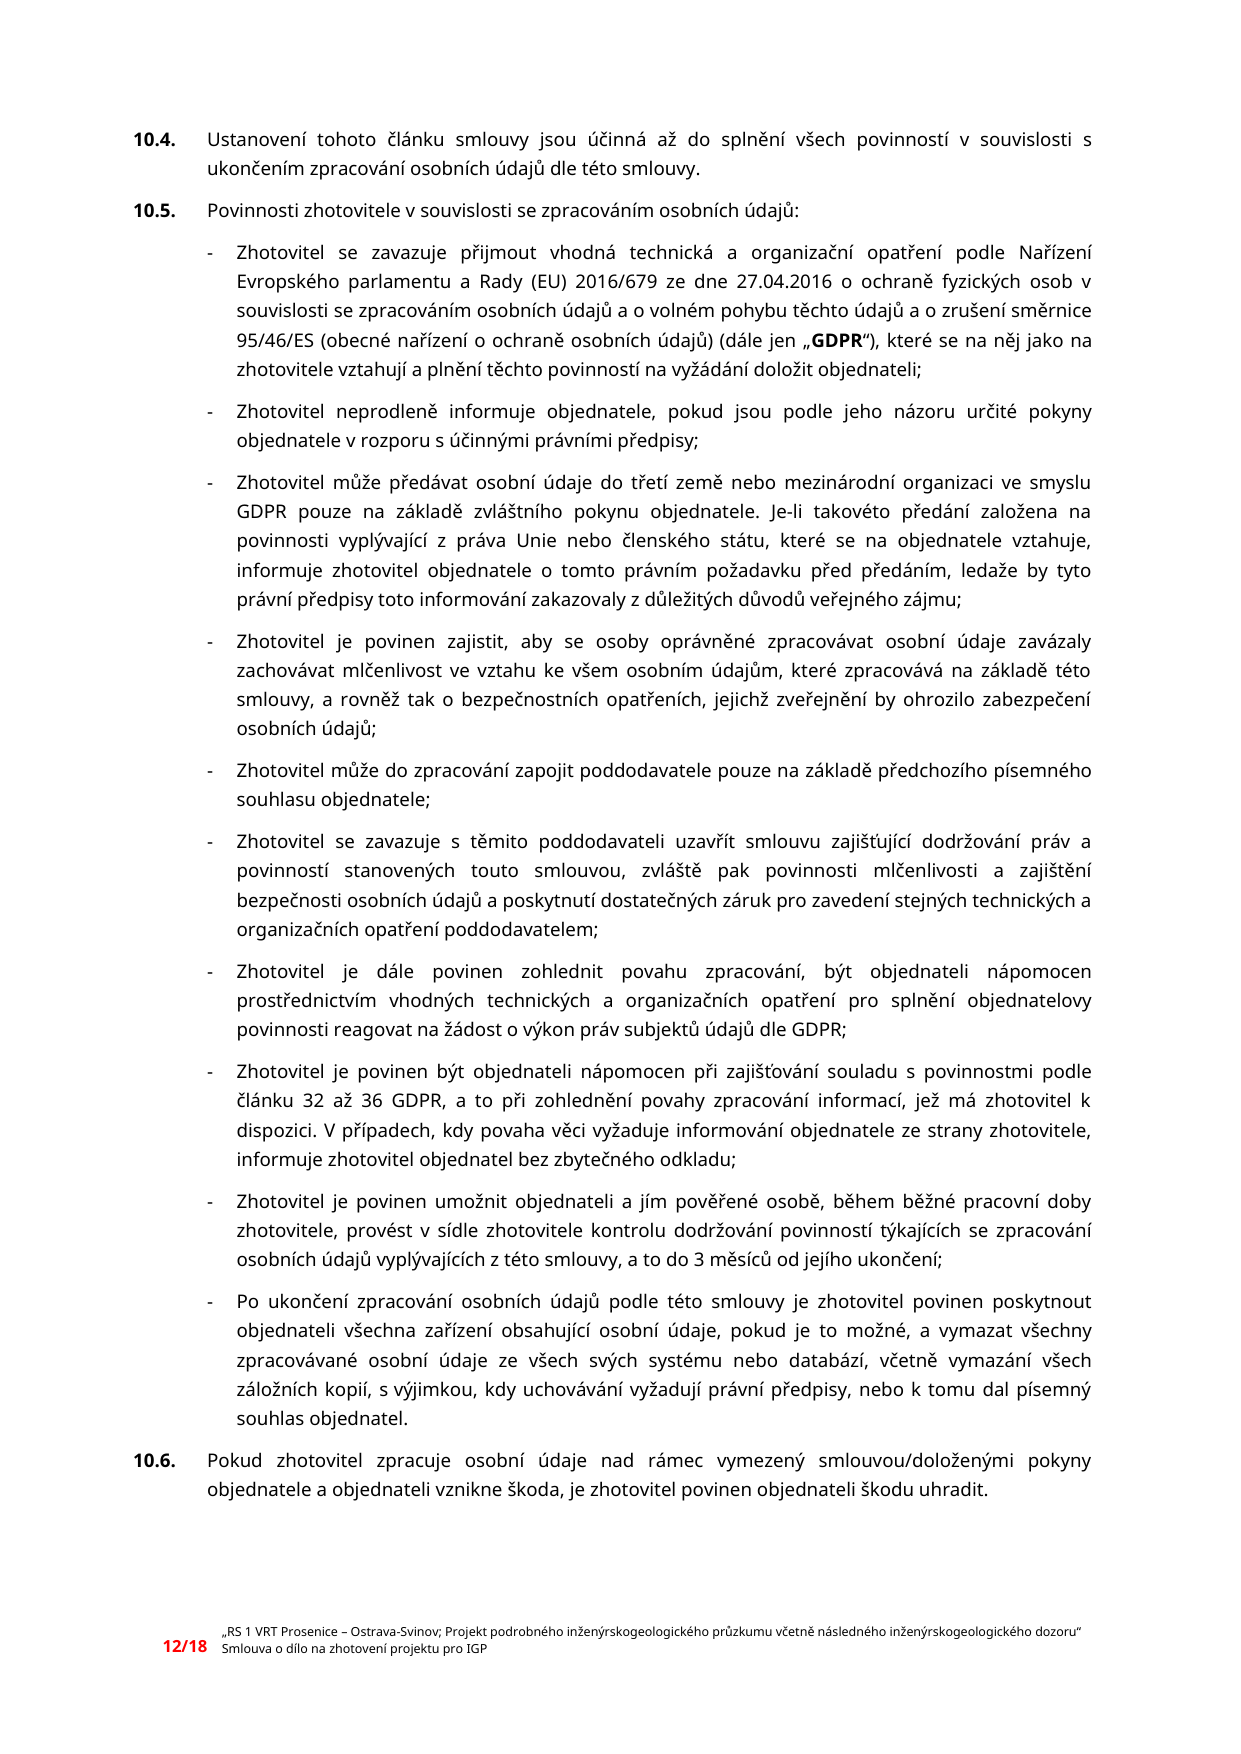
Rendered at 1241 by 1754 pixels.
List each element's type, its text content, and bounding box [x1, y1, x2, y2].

text - Po ukončení zpracování osobních údajů podle této smlouvy je zhotovitel povinen poskytnout objednateli všechna zařízení obsahující osobní údaje, pokud je to možné, a vymazat všechny zpracovávané osobní údaje ze všech svých systému nebo databází, včetně vymazání všech záložních kopií, s výjimkou, kdy uchovávání vyžadují právní předpisy, nebo k tomu dal písemný souhlas objednatel. [207, 1288, 1092, 1431]
text 10.5. Povinnosti zhotovitele v souvislosti se zpracováním osobních údajů: [133, 197, 1092, 223]
text - Zhotovitel může předávat osobní údaje do třetí země nebo mezinárodní organizaci ve smyslu GDPR pouze na základě zvláštního pokynu objednatele. Je-li takovéto předání založena na povinnosti vyplývající z práva Unie nebo členského státu, které se na objednatele vztahuje, informuje zhotovitel objednatele o tomto právním požadavku před předáním, ledaže by tyto právní předpisy toto informování zakazovaly z důležitých důvodů veřejného zájmu; [207, 469, 1092, 612]
text - Zhotovitel je povinen umožnit objednateli a jím pověřené osobě, během běžné pracovní doby zhotovitele, provést v sídle zhotovitele kontrolu dodržování povinností týkajících se zpracování osobních údajů vyplývajících z této smlouvy, a to do 3 měsíců od jejího ukončení; [207, 1188, 1092, 1272]
text - Zhotovitel může do zpracování zapojit poddodavatele pouze na základě předchozího písemného souhlasu objednatele; [207, 757, 1092, 812]
text - Zhotovitel neprodleně informuje objednatele, pokud jsou podle jeho názoru určité pokyny objednatele v rozporu s účinnými právními předpisy; [207, 398, 1092, 453]
text - Zhotovitel je povinen zajistit, aby se osoby oprávněné zpracovávat osobní údaje zavázaly zachovávat mlčenlivost ve vztahu ke všem osobním údajům, které zpracovává na základě této smlouvy, a rovněž tak o bezpečnostních opatřeních, jejichž zveřejnění by ohrozilo zabezpečení osobních údajů; [207, 628, 1092, 741]
text - Zhotovitel se zavazuje přijmout vhodná technická a organizační opatření podle Nařízení Evropského parlamentu a Rady (EU) 2016/679 ze dne 27.04.2016 o ochraně fyzických osob v souvislosti se zpracováním osobních údajů a o volném pohybu těchto údajů a o zrušení směrnice 95/46/ES (obecné nařízení o ochraně osobních údajů) (dále jen „GDPR“), které se na něj jako na zhotovitele vztahují a plnění těchto povinností na vyžádání doložit objednateli; [207, 239, 1092, 382]
text - Zhotovitel je dále povinen zohlednit povahu zpracování, být objednateli nápomocen prostřednictvím vhodných technických a organizačních opatření pro splnění objednatelovy povinnosti reagovat na žádost o výkon práv subjektů údajů dle GDPR; [207, 958, 1092, 1042]
text - Zhotovitel se zavazuje s těmito poddodavateli uzavřít smlouvu zajišťující dodržování práv a povinností stanovených touto smlouvou, zvláště pak povinnosti mlčenlivosti a zajištění bezpečnosti osobních údajů a poskytnutí dostatečných záruk pro zavedení stejných technických a organizačních opatření poddodavatelem; [207, 828, 1092, 942]
text 10.6. Pokud zhotovitel zpracuje osobní údaje nad rámec vymezený smlouvou/doloženými pokyny objednatele a objednateli vznikne škoda, je zhotovitel povinen objednateli škodu uhradit. [133, 1447, 1092, 1502]
text 10.4. Ustanovení tohoto článku smlouvy jsou účinná až do splnění všech povinností v souvislosti s ukončením zpracování osobních údajů dle této smlouvy. [133, 126, 1092, 181]
text - Zhotovitel je povinen být objednateli nápomocen při zajišťování souladu s povinnostmi podle článku 32 až 36 GDPR, a to při zohlednění povahy zpracování informací, jež má zhotovitel k dispozici. V případech, kdy povaha věci vyžaduje informování objednatele ze strany zhotovitele, informuje zhotovitel objednatel bez zbytečného odkladu; [207, 1058, 1092, 1172]
